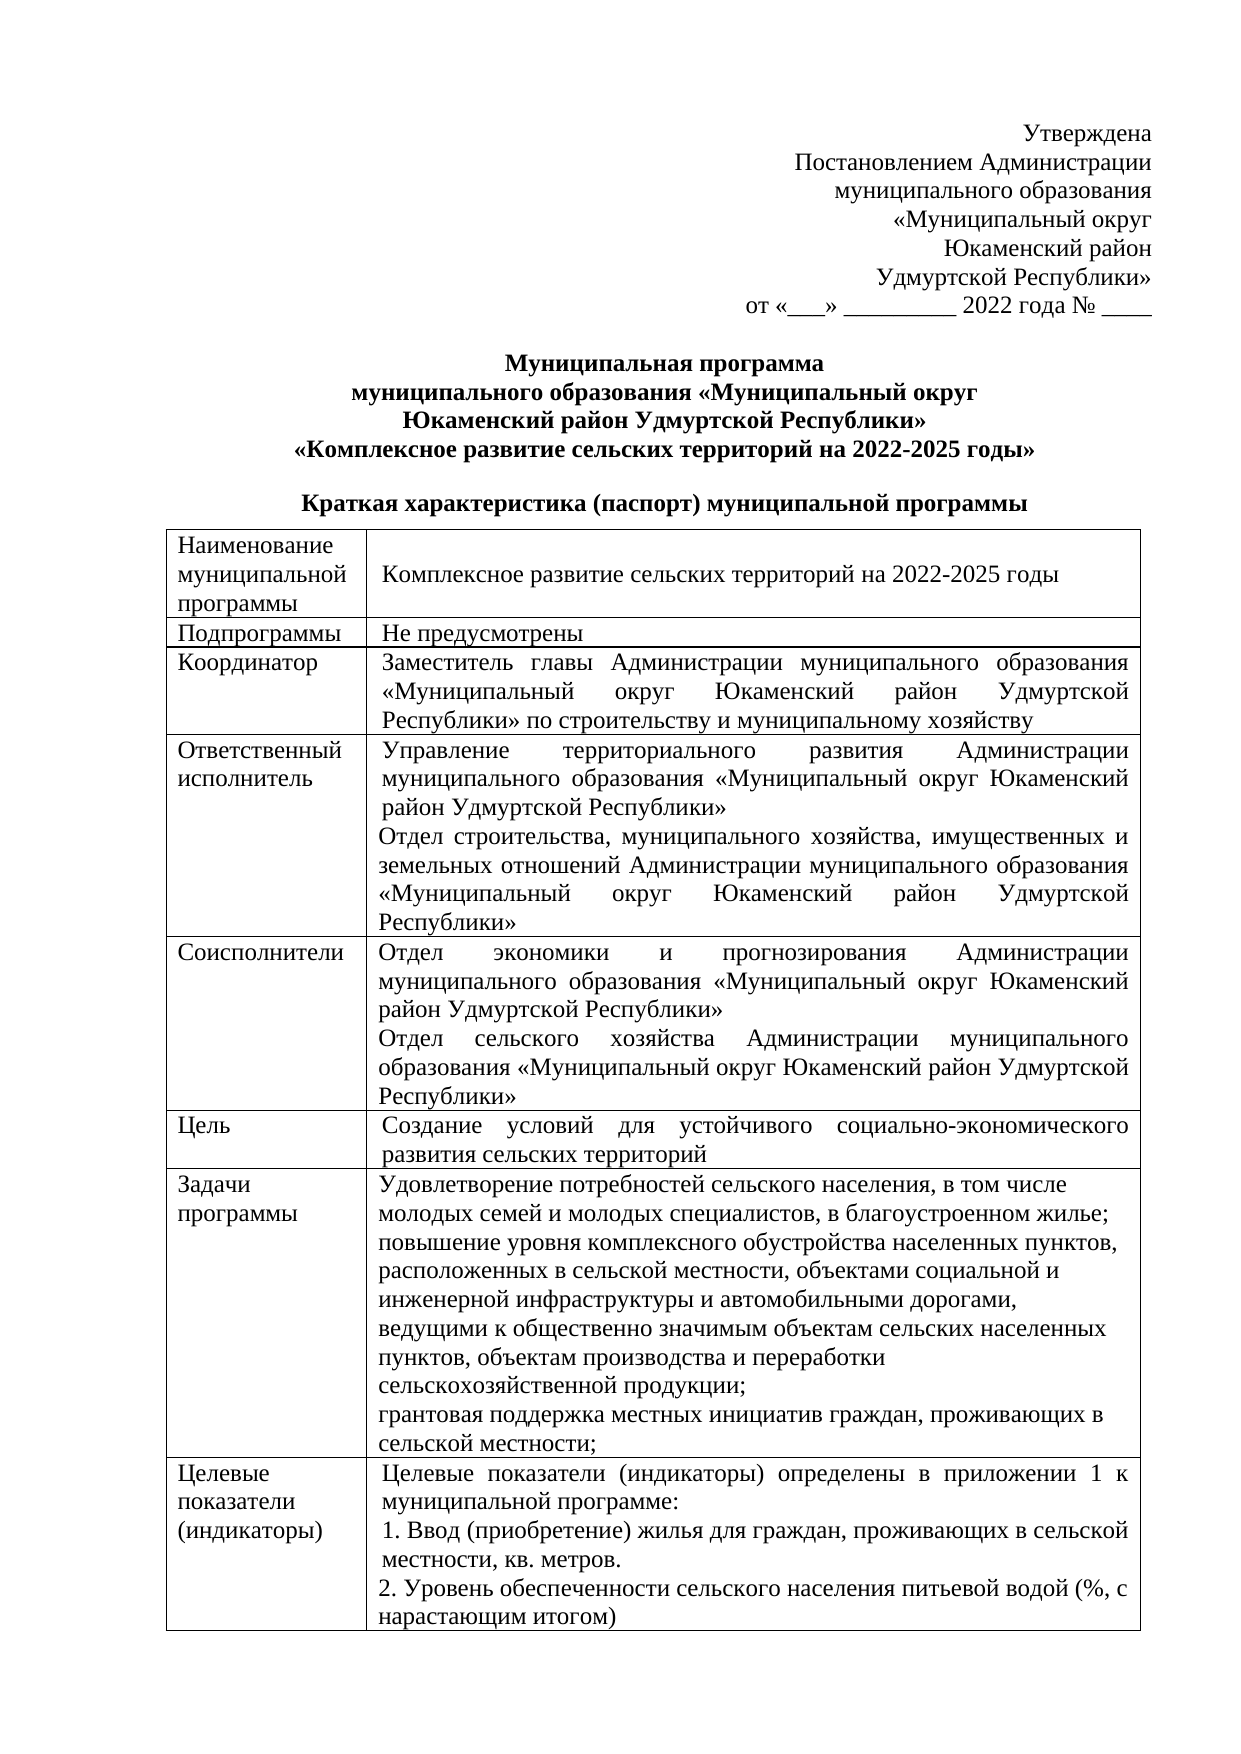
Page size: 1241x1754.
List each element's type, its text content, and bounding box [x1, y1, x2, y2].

table_header Наименование муниципальной программы [167, 530, 366, 617]
text Постановлением Администрации [177, 147, 1152, 176]
table_cell Соисполнители [167, 937, 366, 1109]
text Краткая характеристика (паспорт) муниципальной программы [177, 488, 1152, 517]
text Юкаменский район Удмуртской Республики» [177, 406, 1152, 434]
table_cell Отдел экономики и прогнозирования Администрации муниципального образования «Муниципальный округ Юкаменский район Удмуртской Республики» Отдел сельского хозяйства Администрации муниципального образования «Муниципальный округ Юкаменский район Удмуртской Республики» [367, 937, 1140, 1109]
table_cell Цель [167, 1111, 366, 1168]
table_cell Не предусмотрены [367, 618, 1140, 646]
table_cell Задачи программы [167, 1169, 366, 1457]
text «Муниципальный округ [177, 204, 1152, 233]
table_cell Удовлетворение потребностей сельского населения, в том числе молодых семей и молодых специалистов, в благоустроенном жилье; повышение уровня комплексного обустройства населенных пунктов, расположенных в сельской местности, объектами социальной и инженерной инфраструктуры и автомобильными дорогами, ведущими к общественно значимым объектам сельских населенных пунктов, объектам производства и переработки сельскохозяйственной продукции; грантовая поддержка местных инициатив граждан, проживающих в сельской местности; [367, 1169, 1140, 1457]
text муниципального образования [177, 176, 1152, 204]
text Удмуртской Республики» [177, 262, 1152, 291]
text муниципального образования «Муниципальный округ [177, 377, 1152, 406]
table_cell Координатор [167, 648, 366, 734]
text «Комплексное развитие сельских территорий на 2022-2025 годы» [177, 434, 1152, 463]
text от «___» _________ 2022 года № ____ [177, 291, 1152, 319]
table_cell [367, 1458, 1140, 1630]
table_cell Создание условий для устойчивого социально-экономического развития сельских территорий [367, 1111, 1140, 1168]
text Муниципальная программа [177, 348, 1152, 377]
table_cell Управление территориального развития Администрации муниципального образования «Муниципальный округ Юкаменский район Удмуртской Республики» Отдел строительства, муниципального хозяйства, имущественных и земельных отношений Администрации муниципального образования «Муниципальный округ Юкаменский район Удмуртской Республики» [367, 735, 1140, 936]
text Утверждена [177, 118, 1152, 147]
table_header Комплексное развитие сельских территорий на 2022-2025 годы [367, 530, 1140, 617]
text Юкаменский район [177, 233, 1152, 262]
table_cell Заместитель главы Администрации муниципального образования «Муниципальный округ Юкаменский район Удмуртской Республики» по строительству и муниципальному хозяйству [367, 648, 1140, 734]
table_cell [167, 1458, 366, 1630]
table_cell Ответственный исполнитель [167, 735, 366, 936]
table_cell Подпрограммы [167, 618, 366, 646]
